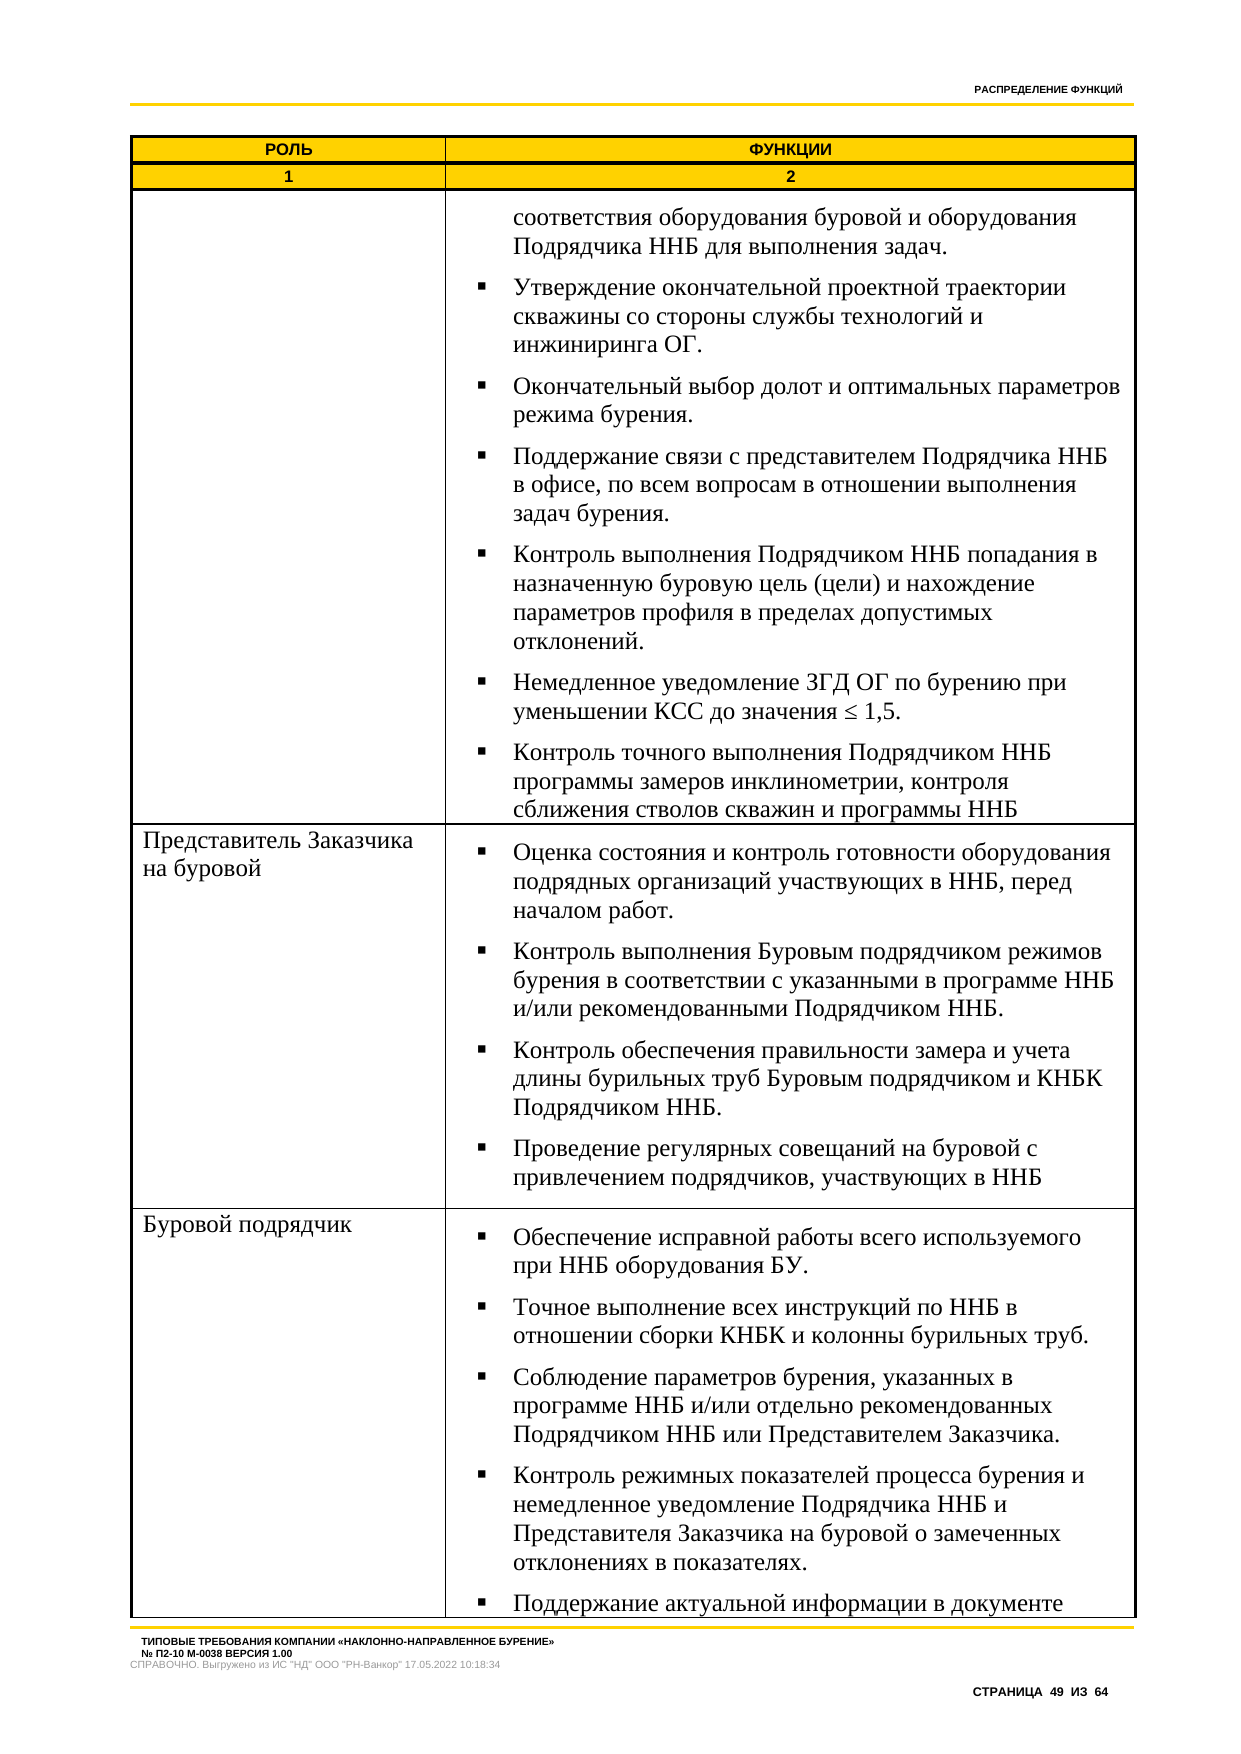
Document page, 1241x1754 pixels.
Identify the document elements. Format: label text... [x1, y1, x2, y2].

table_header РОЛЬ [133, 138, 445, 161]
table_cell Оценка состояния и контроль готовности оборудования подрядных организаций участвующих в ННБ, перед началом работ. Контроль выполнения Буровым подрядчиком режимов бурения в соответствии с указанными в программе ННБ и/или рекомендованными Подрядчиком ННБ. Контроль обеспечения правильности замера и учета длины бурильных труб Буровым подрядчиком и КНБК Подрядчиком ННБ. Проведение регулярных совещаний на буровой с привлечением подрядчиков, участвующих в ННБ [446, 825, 1134, 1208]
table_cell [446, 191, 1134, 823]
table_cell Буровой подрядчик [133, 1209, 445, 1617]
table_header ФУНКЦИИ [446, 138, 1134, 161]
table_cell Представитель Заказчика на буровой [133, 825, 445, 1208]
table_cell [446, 1209, 1134, 1617]
table_cell 1 [133, 165, 445, 188]
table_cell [133, 191, 445, 823]
table_cell 2 [446, 165, 1134, 188]
